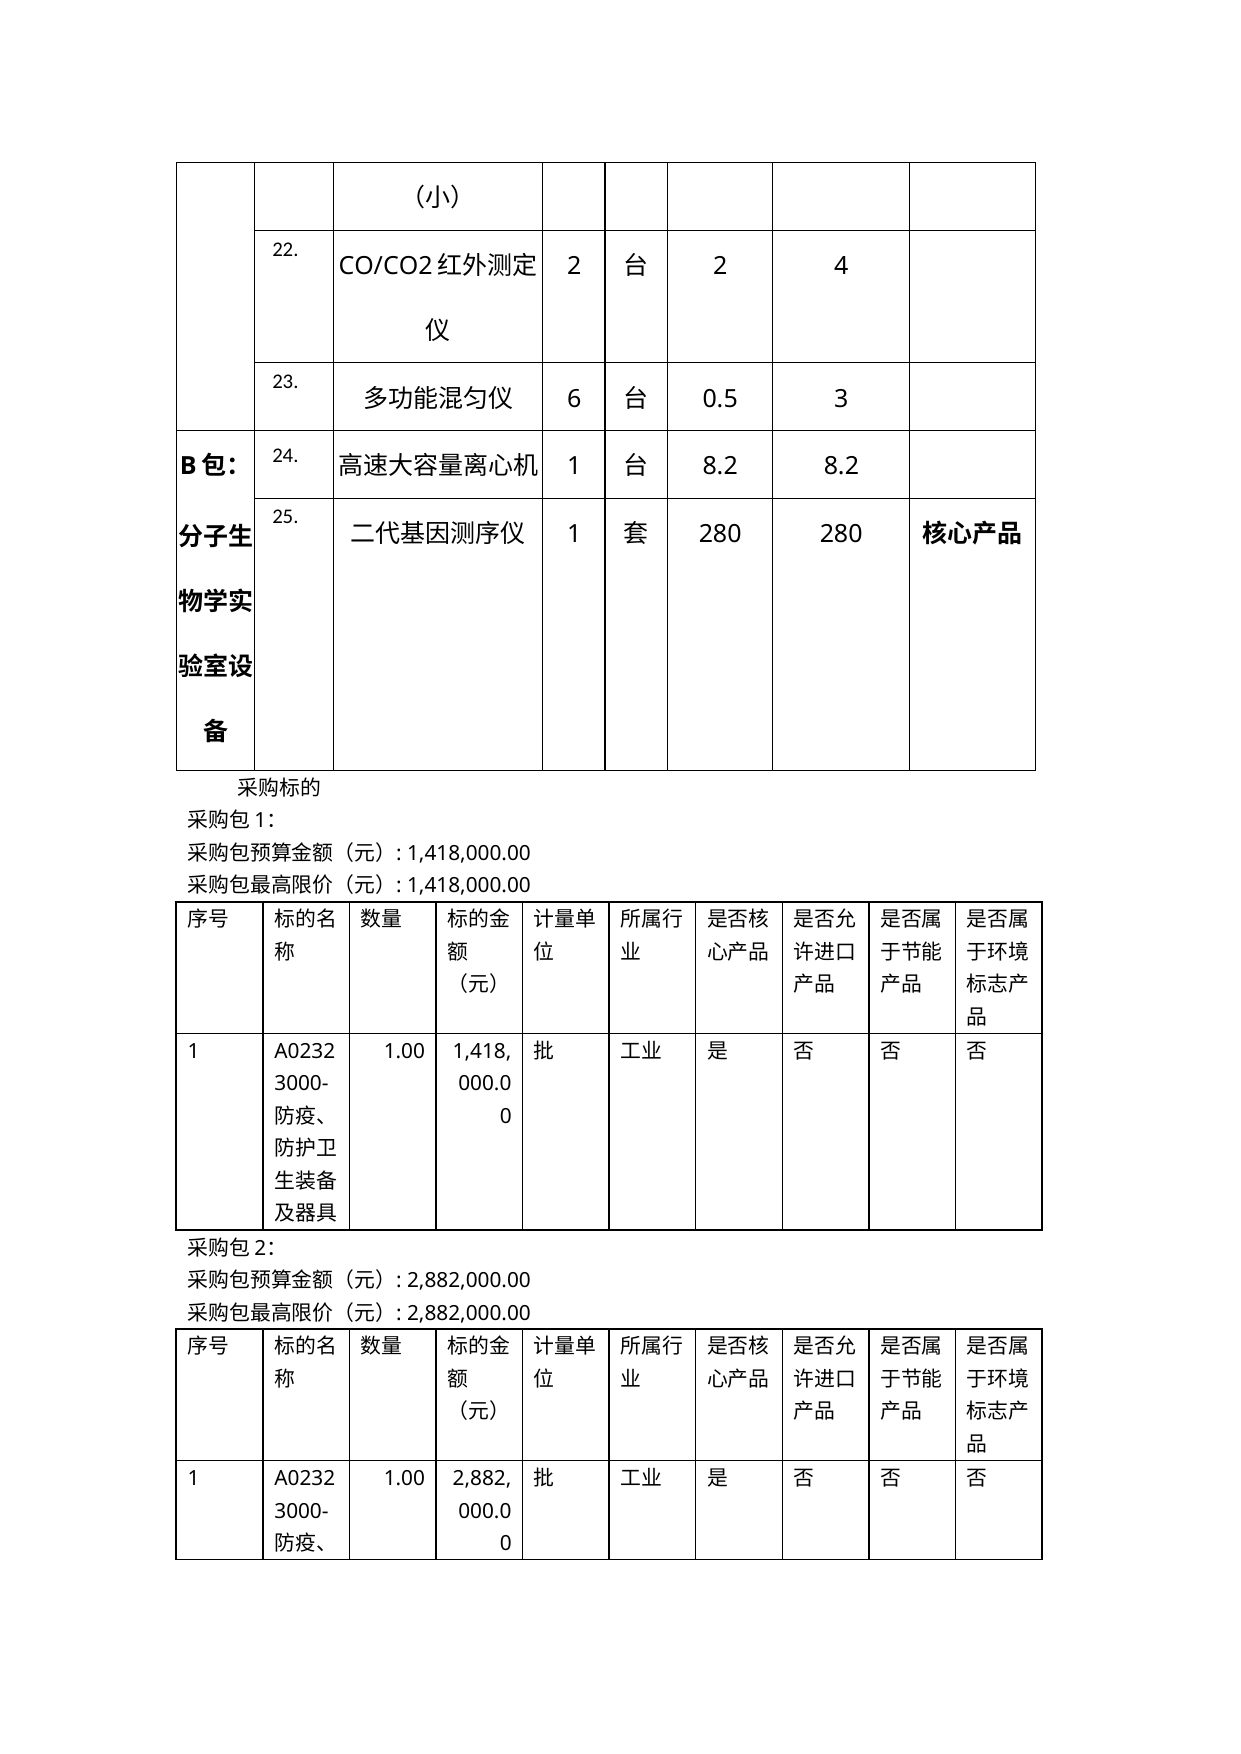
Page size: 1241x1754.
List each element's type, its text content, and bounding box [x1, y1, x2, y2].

table_cell 4 [773, 231, 909, 362]
table_cell [255, 231, 333, 362]
table_cell [255, 363, 333, 430]
table_cell 否 [783, 1034, 868, 1229]
table_cell A02323000-防疫、防护卫生装备及器具 [264, 1034, 349, 1229]
table_header 序号 [177, 903, 262, 1032]
table_cell 1 [543, 499, 604, 770]
table_cell 3 [773, 363, 909, 430]
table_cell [264, 1461, 349, 1559]
table_cell 2 [668, 163, 772, 229]
table_cell [910, 231, 1035, 362]
table_cell [910, 431, 1035, 497]
table_header 序号 [177, 1330, 262, 1460]
table_cell 3 [543, 163, 604, 229]
table_cell 8.2 [668, 431, 772, 497]
table_cell [910, 363, 1035, 430]
table_cell 二代基因测序仪 [334, 499, 542, 770]
table_cell 1,418,000.00 [437, 1034, 522, 1229]
table_cell 1.00 [350, 1461, 435, 1559]
table_cell 280 [668, 499, 772, 770]
table_cell 是 [696, 1461, 782, 1559]
table_cell 1 [177, 1034, 262, 1229]
table_header 是否允许进口产品 [783, 903, 868, 1032]
table_header 是否属于环境标志产品 [956, 903, 1041, 1032]
table_cell CO/CO2红外测定仪 [334, 231, 542, 362]
table_cell 否 [870, 1034, 955, 1229]
text 采购包1： [187, 803, 1053, 836]
table_cell B包： 分子生物学实验室设备 [177, 431, 254, 770]
table_header 数量 [350, 1330, 435, 1460]
table_cell 否 [956, 1461, 1041, 1559]
table_cell 电热鼓风干燥箱（小） [334, 163, 542, 229]
table_header 所属行业 [610, 903, 695, 1032]
table_header 是否属于环境标志产品 [956, 1330, 1041, 1460]
table_cell 6 [543, 363, 604, 430]
table_cell 台 [606, 431, 667, 497]
table_header 标的名称 [264, 903, 349, 1032]
table_header 是否属于节能产品 [870, 1330, 955, 1460]
table_cell 台 [606, 363, 667, 430]
text 采购包最高限价（元）: 2,882,000.00 [187, 1296, 1053, 1328]
table_cell 2 [668, 231, 772, 362]
table_cell 2,882,000.00 [437, 1461, 522, 1559]
table_header 标的名称 [264, 1330, 349, 1460]
table_cell 工业 [610, 1034, 695, 1229]
table_cell 1.00 [350, 1034, 435, 1229]
table_cell 台 [606, 231, 667, 362]
table_header 计量单位 [523, 903, 608, 1032]
table_cell 否 [956, 1034, 1041, 1229]
table_header 计量单位 [523, 1330, 608, 1460]
table_cell 高速大容量离心机 [334, 431, 542, 497]
table_cell 台 [606, 163, 667, 229]
table_header 所属行业 [610, 1330, 695, 1460]
table_cell 0.5 [668, 363, 772, 430]
table_cell 批 [523, 1034, 608, 1229]
table_cell 2 [543, 231, 604, 362]
table_cell 工业 [610, 1461, 695, 1559]
table_cell 8.2 [773, 431, 909, 497]
table_cell [910, 163, 1035, 229]
text 采购包最高限价（元）: 1,418,000.00 [187, 868, 1053, 901]
text 采购包预算金额（元）: 1,418,000.00 [187, 836, 1053, 868]
table_cell 是 [696, 1034, 782, 1229]
table_cell 否 [870, 1461, 955, 1559]
table_header 数量 [350, 903, 435, 1032]
table_cell 核心产品 [910, 499, 1035, 770]
table_header 是否核心产品 [696, 903, 782, 1032]
table_cell 1 [543, 431, 604, 497]
text 采购包预算金额（元）: 2,882,000.00 [187, 1263, 1053, 1296]
table_cell [255, 163, 333, 229]
text 采购包2： [187, 1231, 1053, 1263]
table_header 标的金额 （元） [437, 903, 522, 1032]
table_cell [255, 431, 333, 497]
table_cell 6 [773, 163, 909, 229]
table_header 是否核心产品 [696, 1330, 782, 1460]
table_cell 280 [773, 499, 909, 770]
table_header 是否属于节能产品 [870, 903, 955, 1032]
table_cell 批 [523, 1461, 608, 1559]
table_cell 多功能混匀仪 [334, 363, 542, 430]
table_cell 否 [783, 1461, 868, 1559]
table_cell [255, 499, 333, 770]
table_header 标的金额 （元） [437, 1330, 522, 1460]
table_cell 套 [606, 499, 667, 770]
table_cell 1 [177, 1461, 262, 1559]
table_header 是否允许进口产品 [783, 1330, 868, 1460]
text 采购标的 [187, 771, 1053, 803]
